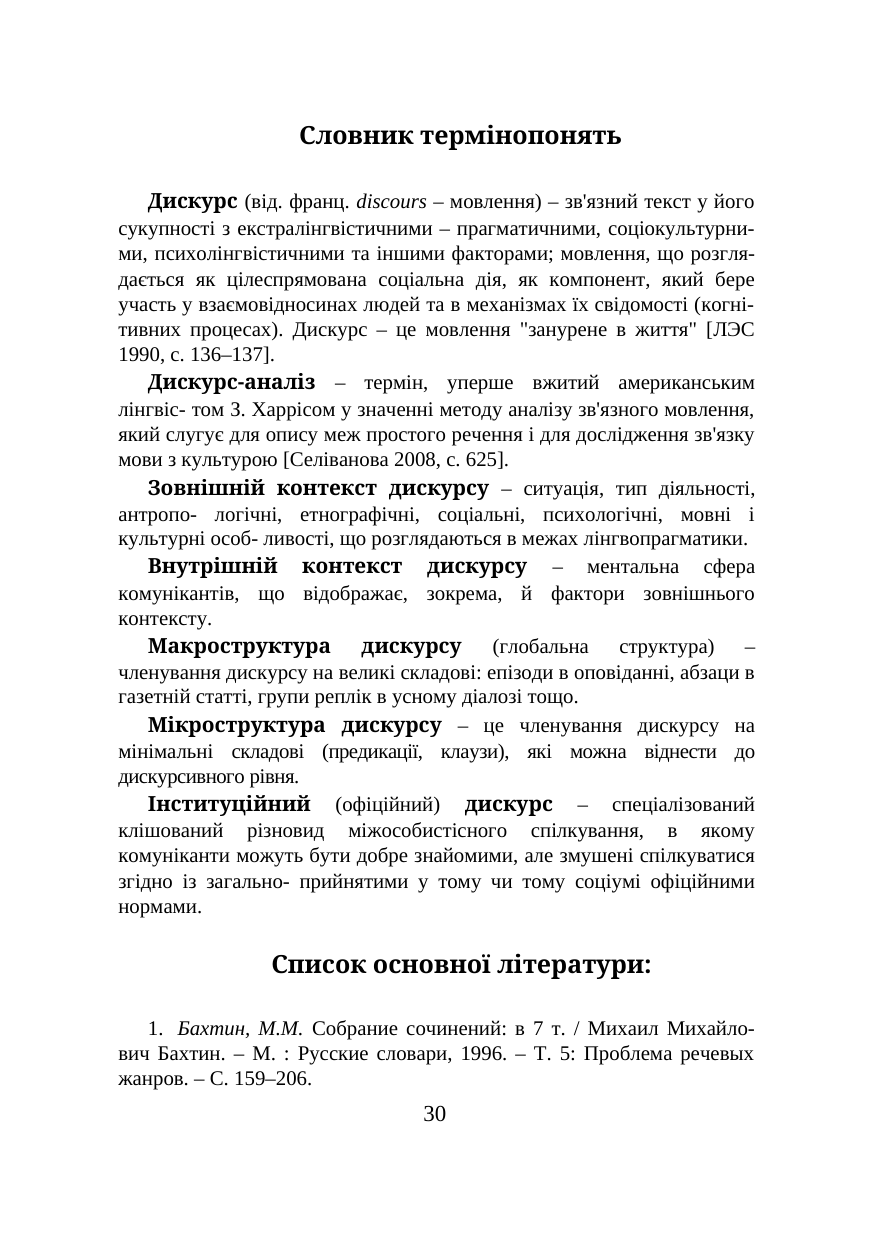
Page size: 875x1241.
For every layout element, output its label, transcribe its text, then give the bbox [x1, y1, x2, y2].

subtitle Словник термінопонять [299, 117, 770, 152]
list Бахтин, М.М. Собрание сочинений: в 7 т. / Михаил Михайло- вич Бахтин. – М. : Русские словари, 1996. – Т. 5: Проблема речевых жанров. – С. 159–206. [118, 1016, 756, 1090]
text Інституційний (офіційний) дискурс – спеціалізований клішований різновид міжособистісного спілкування, в якому комуніканти можуть бути добре знайомими, але змушені спілкуватися згідно із загально- прийнятими у тому чи тому соціумі офіційними нормами. [118, 789, 755, 918]
text Дискурс-аналіз – термін, уперше вжитий американським лінгвіс- том З. Харрісом у значенні методу аналізу зв'язного мовлення, який слугує для опису меж простого речення і для дослідження зв'язку мови з культурою [Селіванова 2008, с. 625]. [118, 367, 755, 471]
text Мікроструктура дискурсу – це членування дискурсу на мінімальні складові (предикації, клаузи), які можна віднести до дискурсивного рівня. [118, 710, 755, 788]
subtitle Список основної літератури: [271, 947, 770, 981]
text Макроструктура дискурсу (глобальна структура) – членування дискурсу на великі складові: епізоди в оповіданні, абзаци в газетній статті, групи реплік в усному діалозі тощо. [118, 631, 755, 708]
text Внутрішній контекст дискурсу – ментальна сфера комунікантів, що відображає, зокрема, й фактори зовнішнього контексту. [118, 552, 755, 629]
text Дискурс (від. франц. discours – мовлення) – зв'язний текст у його сукупності з екстралінгвістичними – прагматичними, соціокультурни- ми, психолінгвістичними та іншими факторами; мовлення, що розгля- дається як цілеспрямована соціальна дія, як компонент, який бере участь у взаємовідносинах людей та в механізмах їх свідомості (когні- тивних процесах). Дискурс – це мовлення "занурене в життя" [ЛЭС 1990, с. 136–137]. [118, 187, 756, 366]
text Зовнішній контекст дискурсу – ситуація, тип діяльності, антропо- логічні, етнографічні, соціальні, психологічні, мовні і культурні особ- ливості, що розглядаються в межах лінгвопрагматики. [118, 473, 756, 550]
